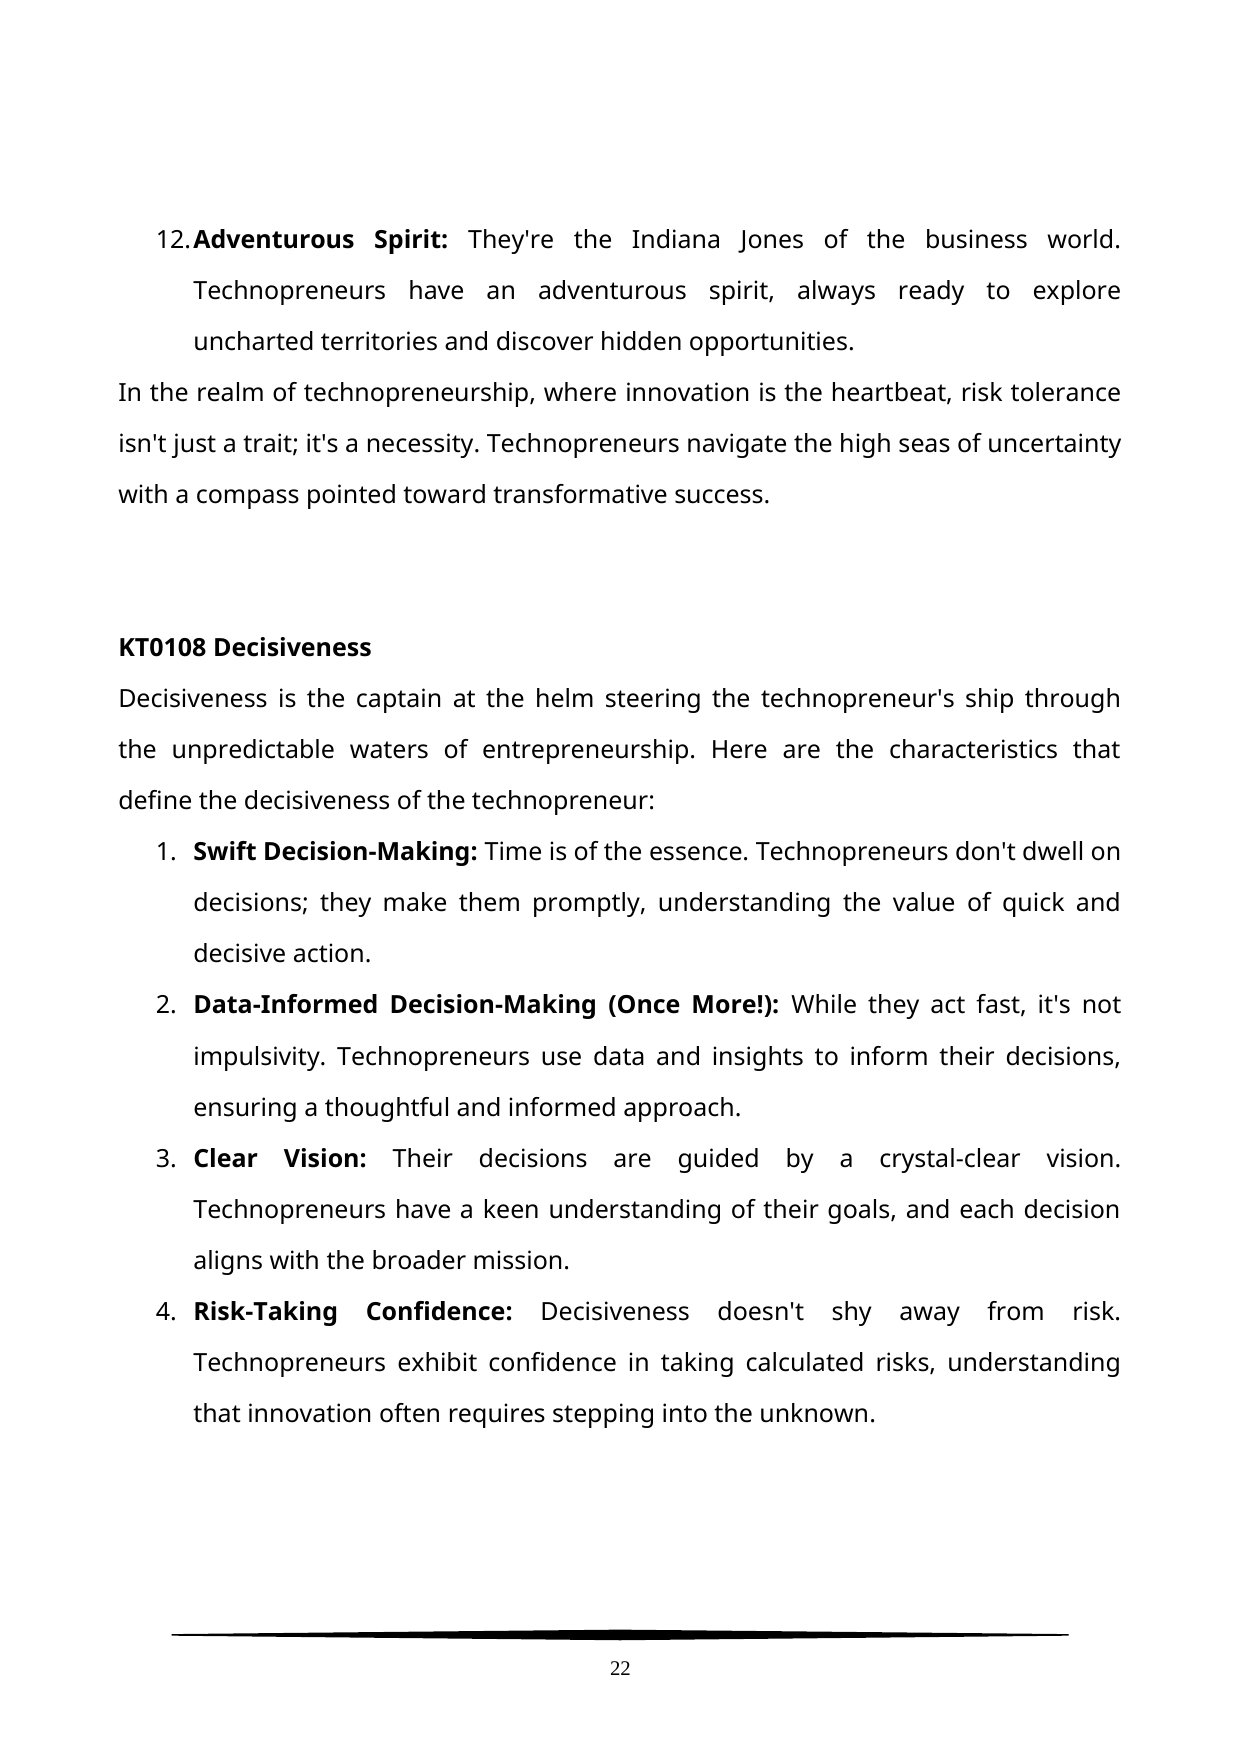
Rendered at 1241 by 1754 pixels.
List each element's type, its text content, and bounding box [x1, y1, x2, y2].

list Clear Vision: Their decisions are guided by a crystal-clear vision. Technopreneurs have a keen understanding of their goals, and each decision aligns with the broader mission. [156, 1140, 1122, 1276]
list Swift Decision-Making: Time is of the essence. Technopreneurs don't dwell on decisions; they make them promptly, understanding the value of quick and decisive action. [156, 834, 1122, 970]
text KT0108 Decisiveness [118, 630, 1122, 664]
text Decisiveness is the captain at the helm steering the technopreneur's ship through the unpredictable waters of entrepreneurship. Here are the characteristics that define the decisiveness of the technopreneur: [118, 681, 1122, 817]
list Data-Informed Decision-Making (Once More!): While they act fast, it's not impulsivity. Technopreneurs use data and insights to inform their decisions, ensuring a thoughtful and informed approach. [156, 987, 1122, 1123]
list Adventurous Spirit: They're the Indiana Jones of the business world. Technopreneurs have an adventurous spirit, always ready to explore uncharted territories and discover hidden opportunities. [156, 222, 1122, 358]
text In the realm of technopreneurship, where innovation is the heartbeat, risk tolerance isn't just a trait; it's a necessity. Technopreneurs navigate the high seas of uncertainty with a compass pointed toward transformative success. [118, 375, 1122, 511]
list Risk-Taking Confidence: Decisiveness doesn't shy away from risk. Technopreneurs exhibit confidence in taking calculated risks, understanding that innovation often requires stepping into the unknown. [156, 1293, 1122, 1429]
